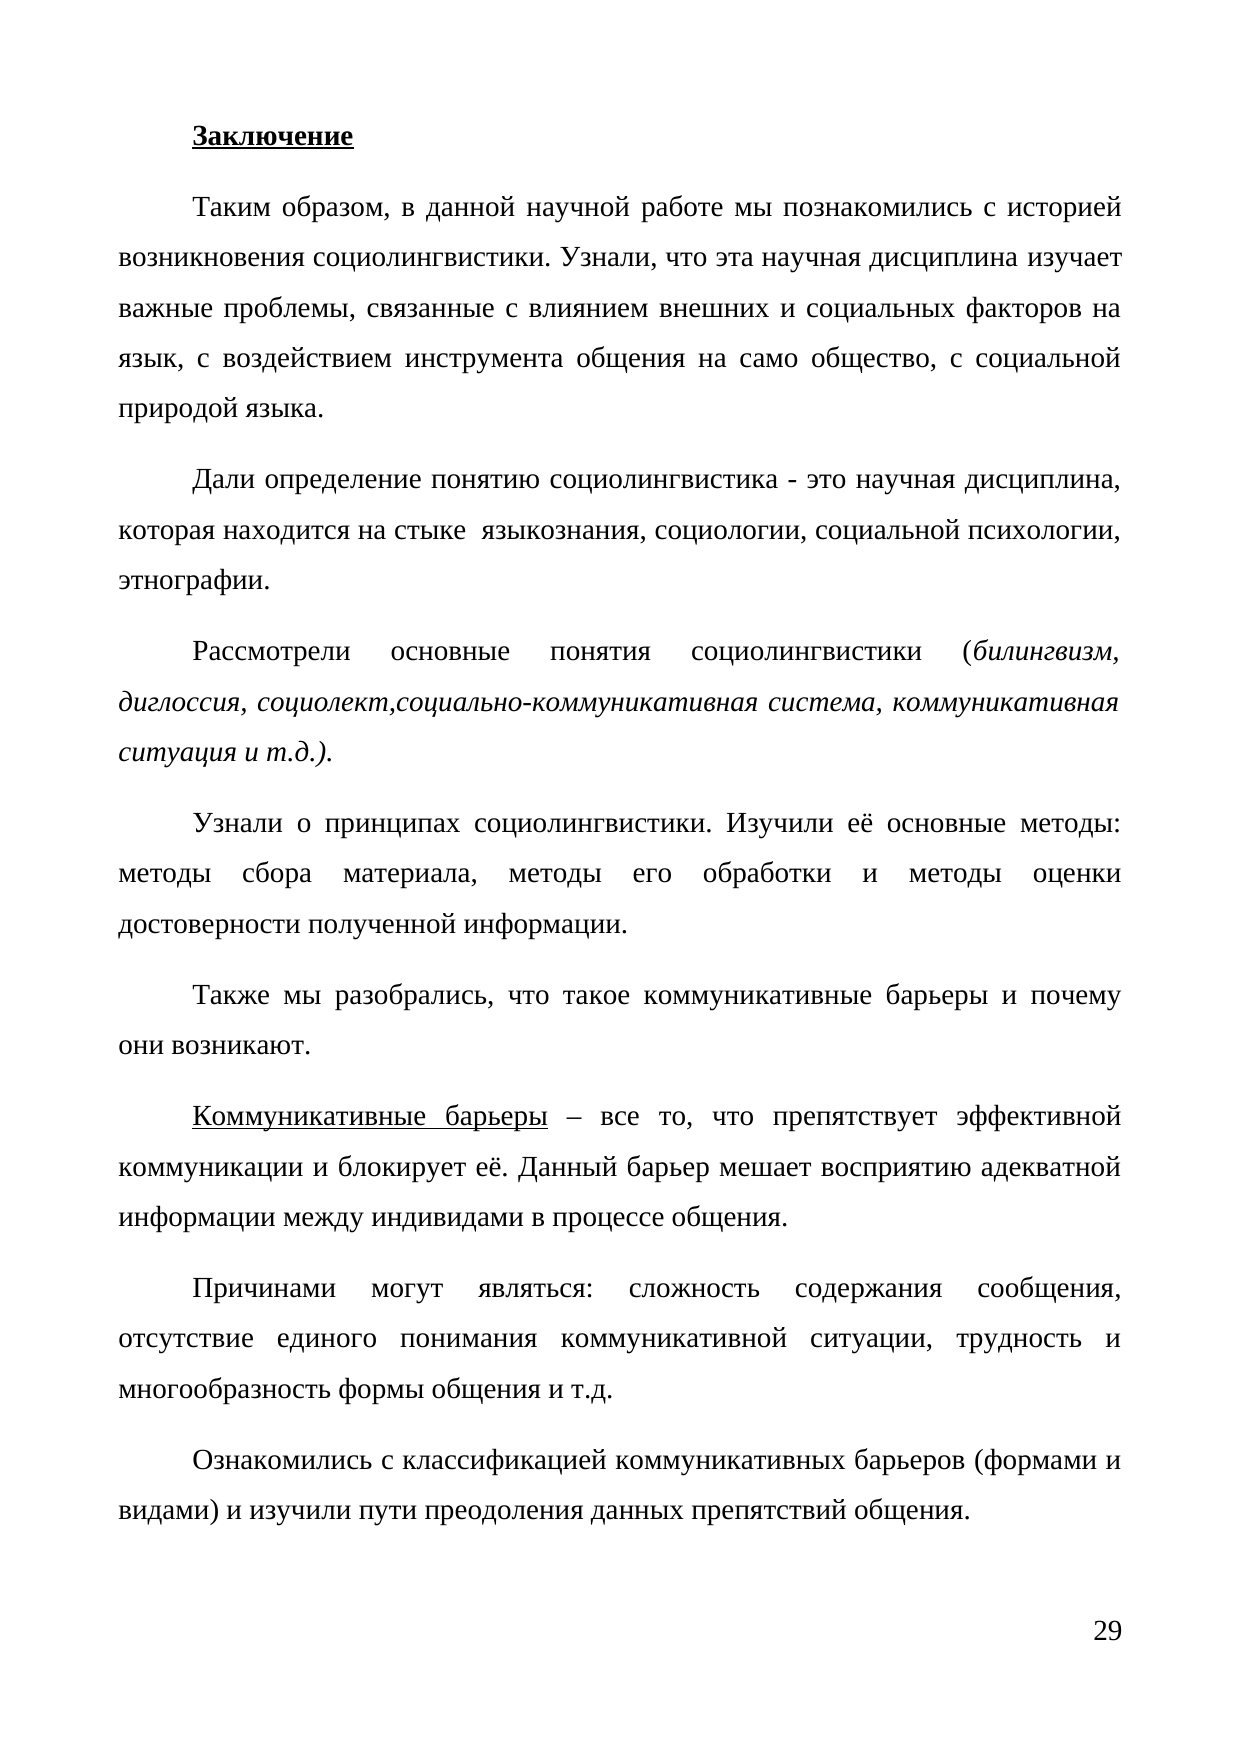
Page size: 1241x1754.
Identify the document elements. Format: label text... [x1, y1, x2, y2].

text Заключение [118, 118, 1122, 152]
text Ознакомились с классификацией коммуникативных барьеров (формами и видами) и изучили пути преодоления данных препятствий общения. [118, 1442, 1122, 1526]
text Узнали о принципах социолингвистики. Изучили её основные методы: методы сбора материала, методы его обработки и методы оценки достоверности полученной информации. [118, 805, 1122, 939]
text Коммуникативные барьеры – все то, что препятствует эффективной коммуникации и блокирует её. Данный барьер мешает восприятию адекватной информации между индивидами в процессе общения. [118, 1098, 1122, 1233]
text Также мы разобрались, что такое коммуникативные барьеры и почему они возникают. [118, 977, 1122, 1061]
text Таким образом, в данной научной работе мы познакомились с историей возникновения социолингвистики. Узнали, что эта научная дисциплина изучает важные проблемы, связанные с влиянием внешних и социальных факторов на язык, с воздействием инструмента общения на само общество, с социальной природой языка. [118, 189, 1122, 424]
text Причинами могут являться: сложность содержания сообщения, отсутствие единого понимания коммуникативной ситуации, трудность и многообразность формы общения и т.д. [118, 1270, 1122, 1404]
text Рассмотрели основные понятия социолингвистики (билингвизм, диглоссия, социолект,социально-коммуникативная система, коммуникативная ситуация и т.д.). [118, 633, 1122, 768]
text Дали определение понятию социолингвистика - это научная дисциплина, которая находится на стыке языкознания, социологии, социальной психологии, этнографии. [118, 462, 1122, 596]
